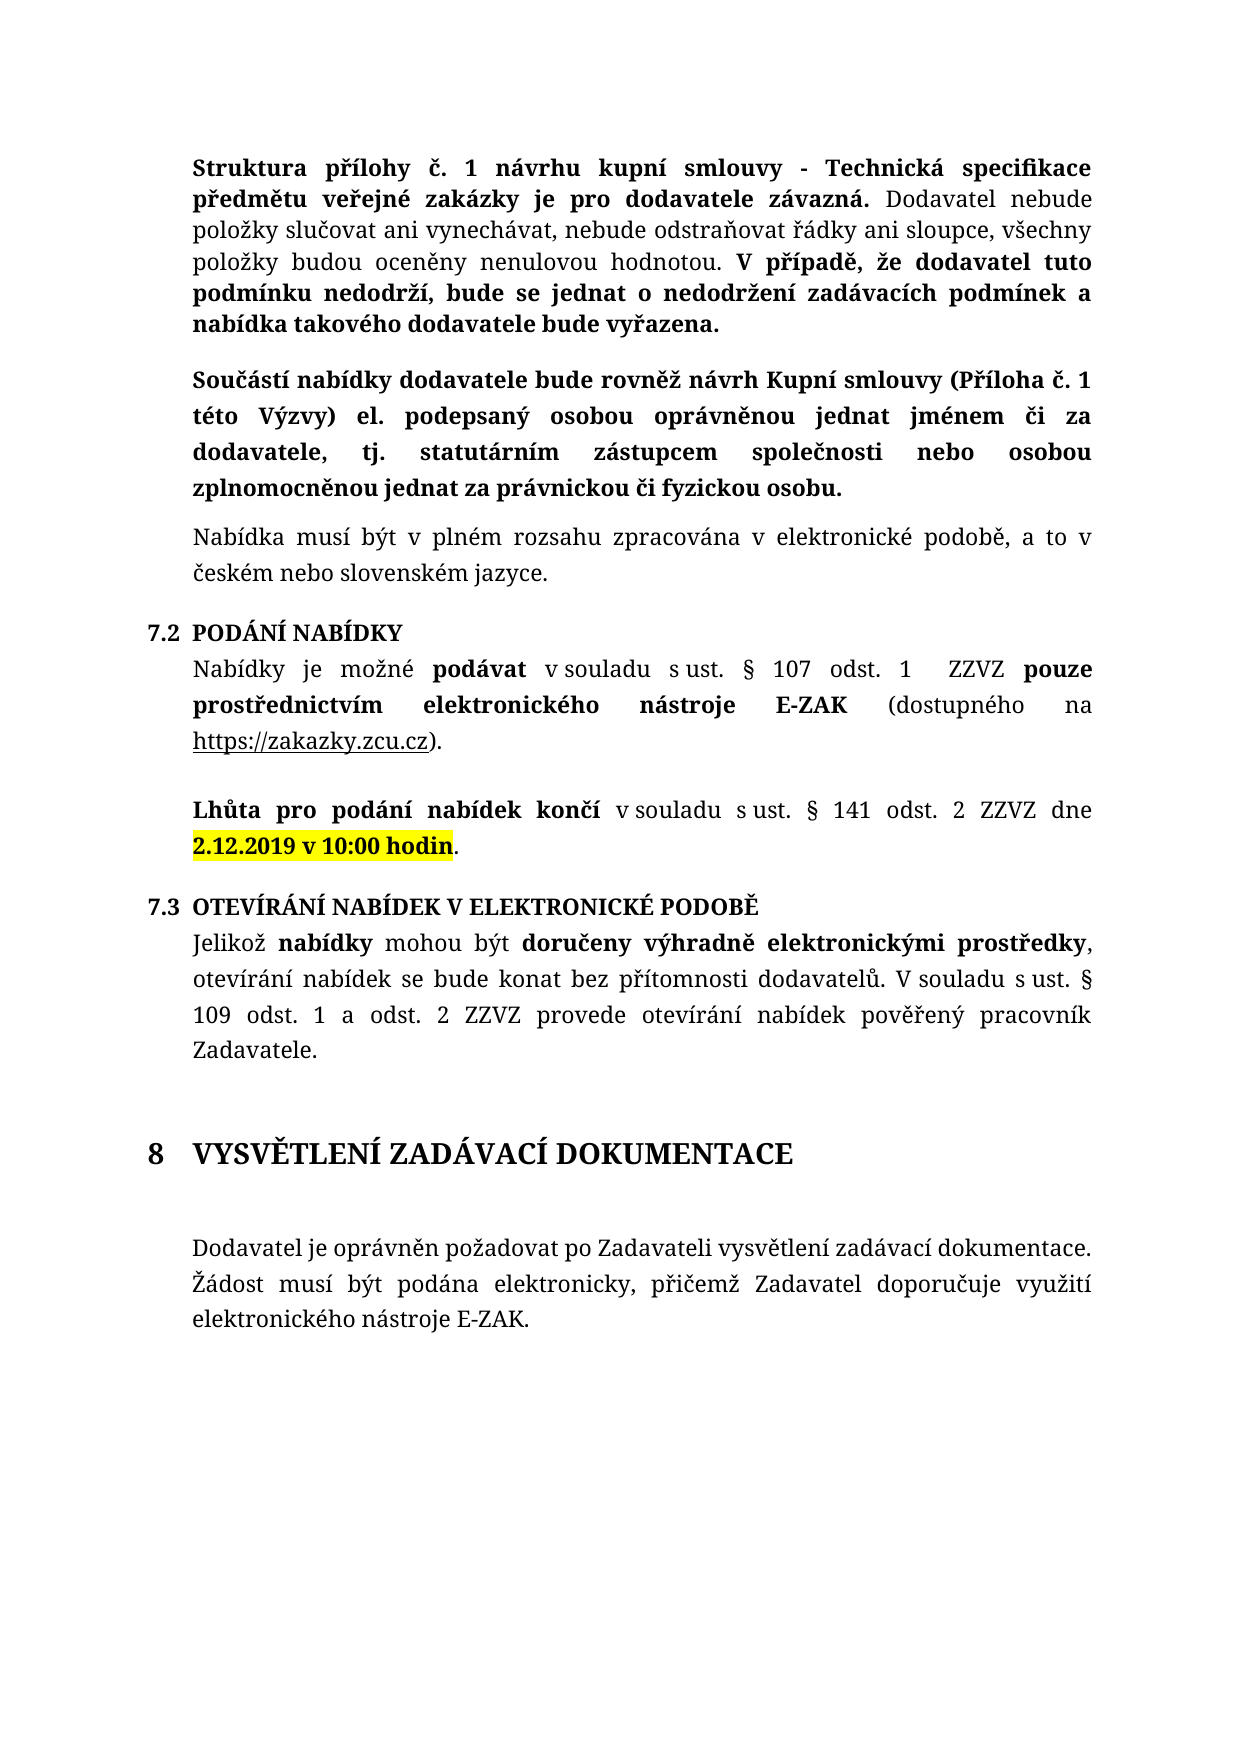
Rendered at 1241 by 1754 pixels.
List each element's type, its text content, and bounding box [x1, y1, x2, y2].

text Součástí nabídky dodavatele bude rovněž návrh Kupní smlouvy (Příloha č. 1 této Výzvy) el. podepsaný osobou oprávněnou jednat jménem či za dodavatele, tj. statutárním zástupcem společnosti nebo osobou zplnomocněnou jednat za právnickou či fyzickou osobu. [192, 364, 1093, 503]
text Nabídka musí být v plném rozsahu zpracována v elektronické podobě, a to v českém nebo slovenském jazyce. [193, 521, 1093, 588]
subtitle VYSVĚTLENÍ ZADÁVACÍ DOKUMENTACE [148, 1133, 1093, 1173]
text Nabídky je možné podávat v souladu s ust. § 107 odst. 1 ZZVZ pouze prostřednictvím elektronického nástroje E-ZAK (dostupného na https://zakazky.zcu.cz). [193, 653, 1093, 756]
text Lhůta pro podání nabídek končí v souladu s ust. § 141 odst. 2 ZZVZ dne 2.12.2019 v 10:00 hodin. [193, 794, 1093, 861]
text Dodavatel je oprávněn požadovat po Zadavateli vysvětlení zadávací dokumentace. Žádost musí být podána elektronicky, přičemž Zadavatel doporučuje využití elektronického nástroje E-ZAK. [192, 1232, 1093, 1335]
subtitle PODÁNÍ NABÍDKY [147, 617, 1093, 649]
text Struktura přílohy č. 1 návrhu kupní smlouvy - Technická specifikace předmětu veřejné zakázky je pro dodavatele závazná. Dodavatel nebude položky slučovat ani vynechávat, nebude odstraňovat řádky ani sloupce, všechny položky budou oceněny nenulovou hodnotou. V případě, že dodavatel tuto podmínku nedodrží, bude se jednat o nedodržení zadávacích podmínek a nabídka takového dodavatele bude vyřazena. [192, 152, 1093, 339]
subtitle OTEVÍRÁNÍ NABÍDEK V ELEKTRONICKÉ PODOBĚ [148, 891, 1093, 922]
text Jelikož nabídky mohou být doručeny výhradně elektronickými prostředky, otevírání nabídek se bude konat bez přítomnosti dodavatelů. V souladu s ust. § 109 odst. 1 a odst. 2 ZZVZ provede otevírání nabídek pověřený pracovník Zadavatele. [193, 927, 1093, 1066]
